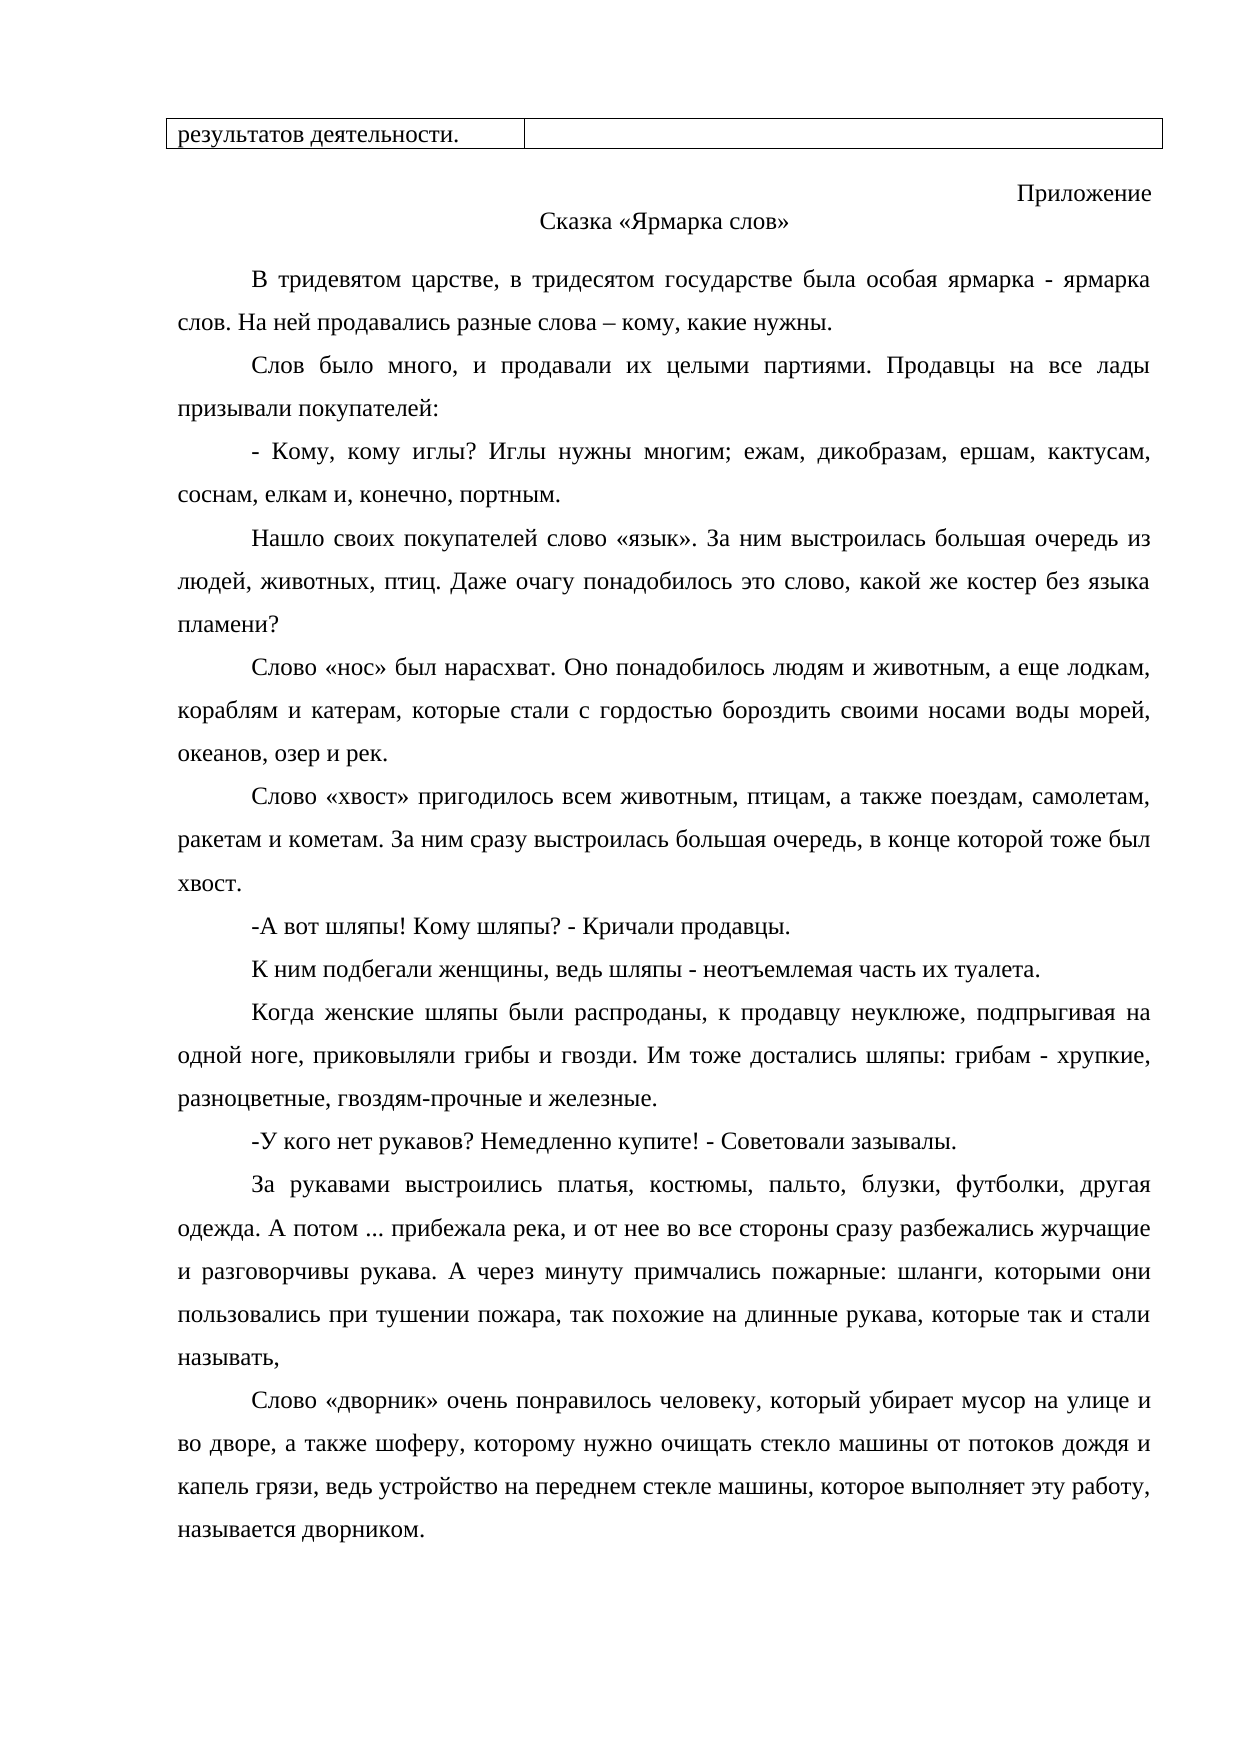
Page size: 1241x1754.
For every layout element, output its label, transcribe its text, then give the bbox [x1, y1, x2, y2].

text Нашло своих покупателей слово «язык». За ним выстроилась большая очередь из людей, животных, птиц. Даже очагу понадобилось это слово, какой же костер без языка пламени? [177, 523, 1152, 638]
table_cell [525, 119, 1162, 148]
text Слово «дворник» очень понравилось человеку, который убирает мусор на улице и во дворе, а также шоферу, которому нужно очищать стекло машины от потоков дождя и капель грязи, ведь устройство на переднем стекле машины, которое выполняет эту работу, называется дворником. [177, 1385, 1152, 1543]
text -У кого нет рукавов? Немедленно купите! - Советовали зазывалы. [177, 1126, 1152, 1155]
text Сказка «Ярмарка слов» [177, 206, 1152, 235]
text -А вот шляпы! Кому шляпы? - Кричали продавцы. [177, 911, 1152, 939]
text Слово «нос» был нарасхват. Оно понадобилось людям и животным, а еще лодкам, кораблям и катерам, которые стали с гордостью бороздить своими носами воды морей, океанов, озер и рек. [177, 652, 1152, 767]
text - Кому, кому иглы? Иглы нужны многим; ежам, дикобразам, ершам, кактусам, соснам, елкам и, конечно, портным. [177, 436, 1152, 508]
text За рукавами выстроились платья, костюмы, пальто, блузки, футболки, другая одежда. А потом ... прибежала река, и от нее во все стороны сразу разбежались журчащие и разговорчивы рукава. А через минуту примчались пожарные: шланги, которыми они пользовались при тушении пожара, так похожие на длинные рукава, которые так и стали называть, [177, 1169, 1152, 1371]
text Приложение [177, 178, 1152, 206]
text Когда женские шляпы были распроданы, к продавцу неуклюже, подпрыгивая на одной ноге, приковыляли грибы и гвозди. Им тоже достались шляпы: грибам - хрупкие, разноцветные, гвоздям-прочные и железные. [177, 997, 1152, 1112]
text Слов было много, и продавали их целыми партиями. Продавцы на все лады призывали покупателей: [177, 350, 1152, 422]
text В тридевятом царстве, в тридесятом государстве была особая ярмарка - ярмарка слов. На ней продавались разные слова – кому, какие нужны. [177, 264, 1152, 336]
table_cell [167, 119, 524, 148]
text К ним подбегали женщины, ведь шляпы - неотъемлемая часть их туалета. [177, 954, 1152, 983]
text Слово «хвост» пригодилось всем животным, птицам, а также поездам, самолетам, ракетам и кометам. За ним сразу выстроилась большая очередь, в конце которой тоже был хвост. [177, 781, 1152, 896]
